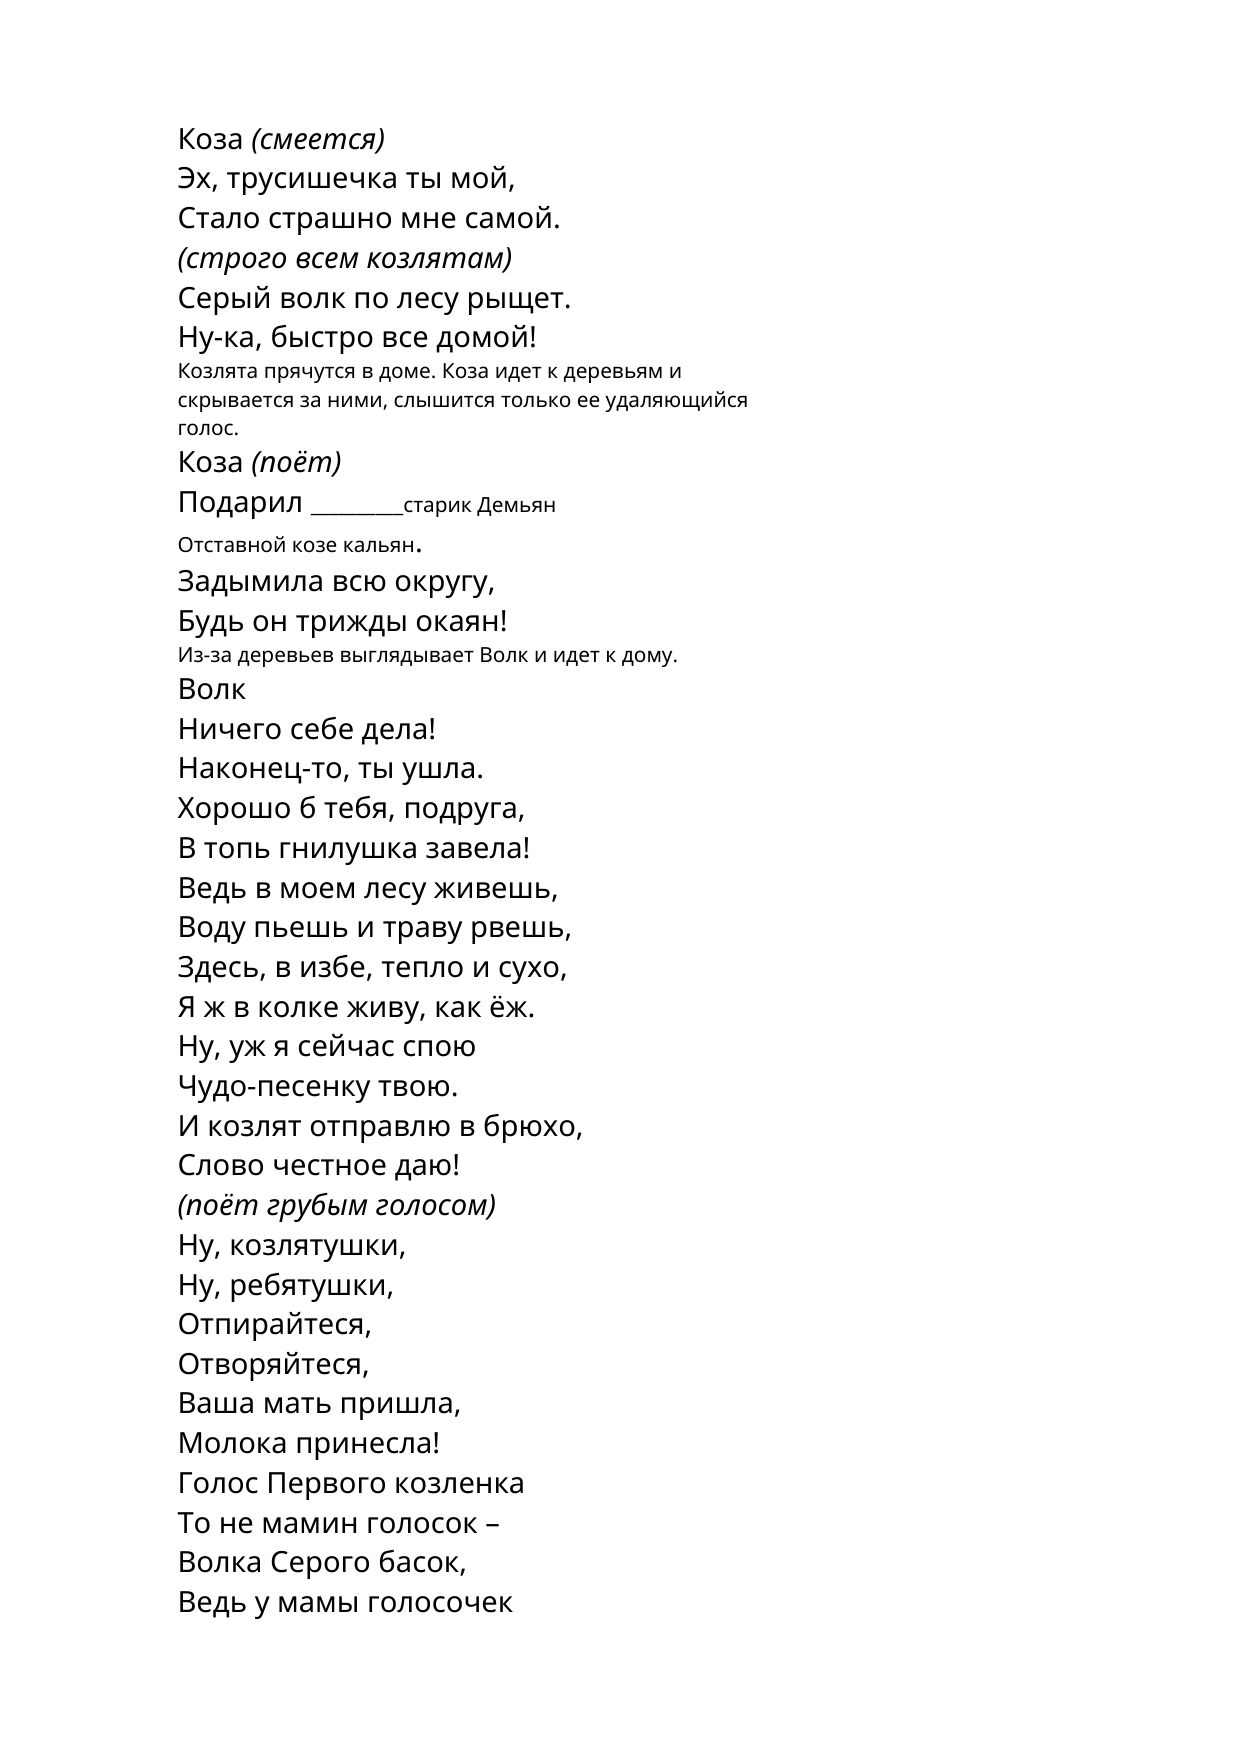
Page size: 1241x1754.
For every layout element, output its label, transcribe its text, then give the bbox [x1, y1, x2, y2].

text Здесь, в избе, тепло и сухо, [177, 946, 1152, 986]
text (поёт грубым голосом) [177, 1184, 1152, 1224]
text Будь он трижды окаян! [177, 600, 1152, 640]
text Ну, козлятушки, [177, 1224, 1152, 1264]
text Ваша мать пришла, [177, 1383, 1152, 1422]
text И козлят отправлю в брюхо, [177, 1105, 1152, 1145]
text Коза (смеется) [177, 118, 1152, 158]
text Чудо-песенку твою. [177, 1065, 1152, 1105]
text голос. [177, 413, 1152, 442]
text Серый волк по лесу рыщет. [177, 277, 1152, 317]
text скрывается за ними, слышится только ее удаляющийся [177, 385, 1152, 413]
text Воду пьешь и траву рвешь, [177, 907, 1152, 946]
text Хорошо б тебя, подруга, [177, 787, 1152, 827]
text В топь гнилушка завела! [177, 827, 1152, 867]
text Волк [177, 668, 1152, 708]
text Волка Серого басок, [177, 1542, 1152, 1581]
text Из-за деревьев выглядывает Волк и идет к дому. [177, 640, 1152, 668]
text Наконец-то, ты ушла. [177, 748, 1152, 787]
text Ведь в моем лесу живешь, [177, 867, 1152, 907]
text Ничего себе дела! [177, 708, 1152, 748]
text Ведь у мамы голосочек [177, 1581, 1152, 1621]
text Ну, уж я сейчас спою [177, 1026, 1152, 1065]
text Ну-ка, быстро все домой! [177, 317, 1152, 356]
text Коза (поёт) [177, 442, 1152, 481]
text Козлята прячутся в доме. Коза идет к деревьям и [177, 356, 1152, 385]
text Отставной козе кальян. [177, 521, 1152, 561]
text Я ж в колке живу, как ёж. [177, 986, 1152, 1026]
text Слово честное даю! [177, 1145, 1152, 1184]
text Задымила всю округу, [177, 561, 1152, 600]
text (строго всем козлятам) [177, 237, 1152, 277]
text Ну, ребятушки, [177, 1264, 1152, 1303]
text То не мамин голосок – [177, 1502, 1152, 1542]
text Отворяйтеся, [177, 1343, 1152, 1383]
text Эх, трусишечка ты мой, [177, 158, 1152, 197]
text Подарил __________старик Демьян [177, 481, 1152, 521]
text Отпирайтеся, [177, 1303, 1152, 1343]
text Голос Первого козленка [177, 1462, 1152, 1502]
text Стало страшно мне самой. [177, 197, 1152, 237]
text Молока принесла! [177, 1422, 1152, 1462]
